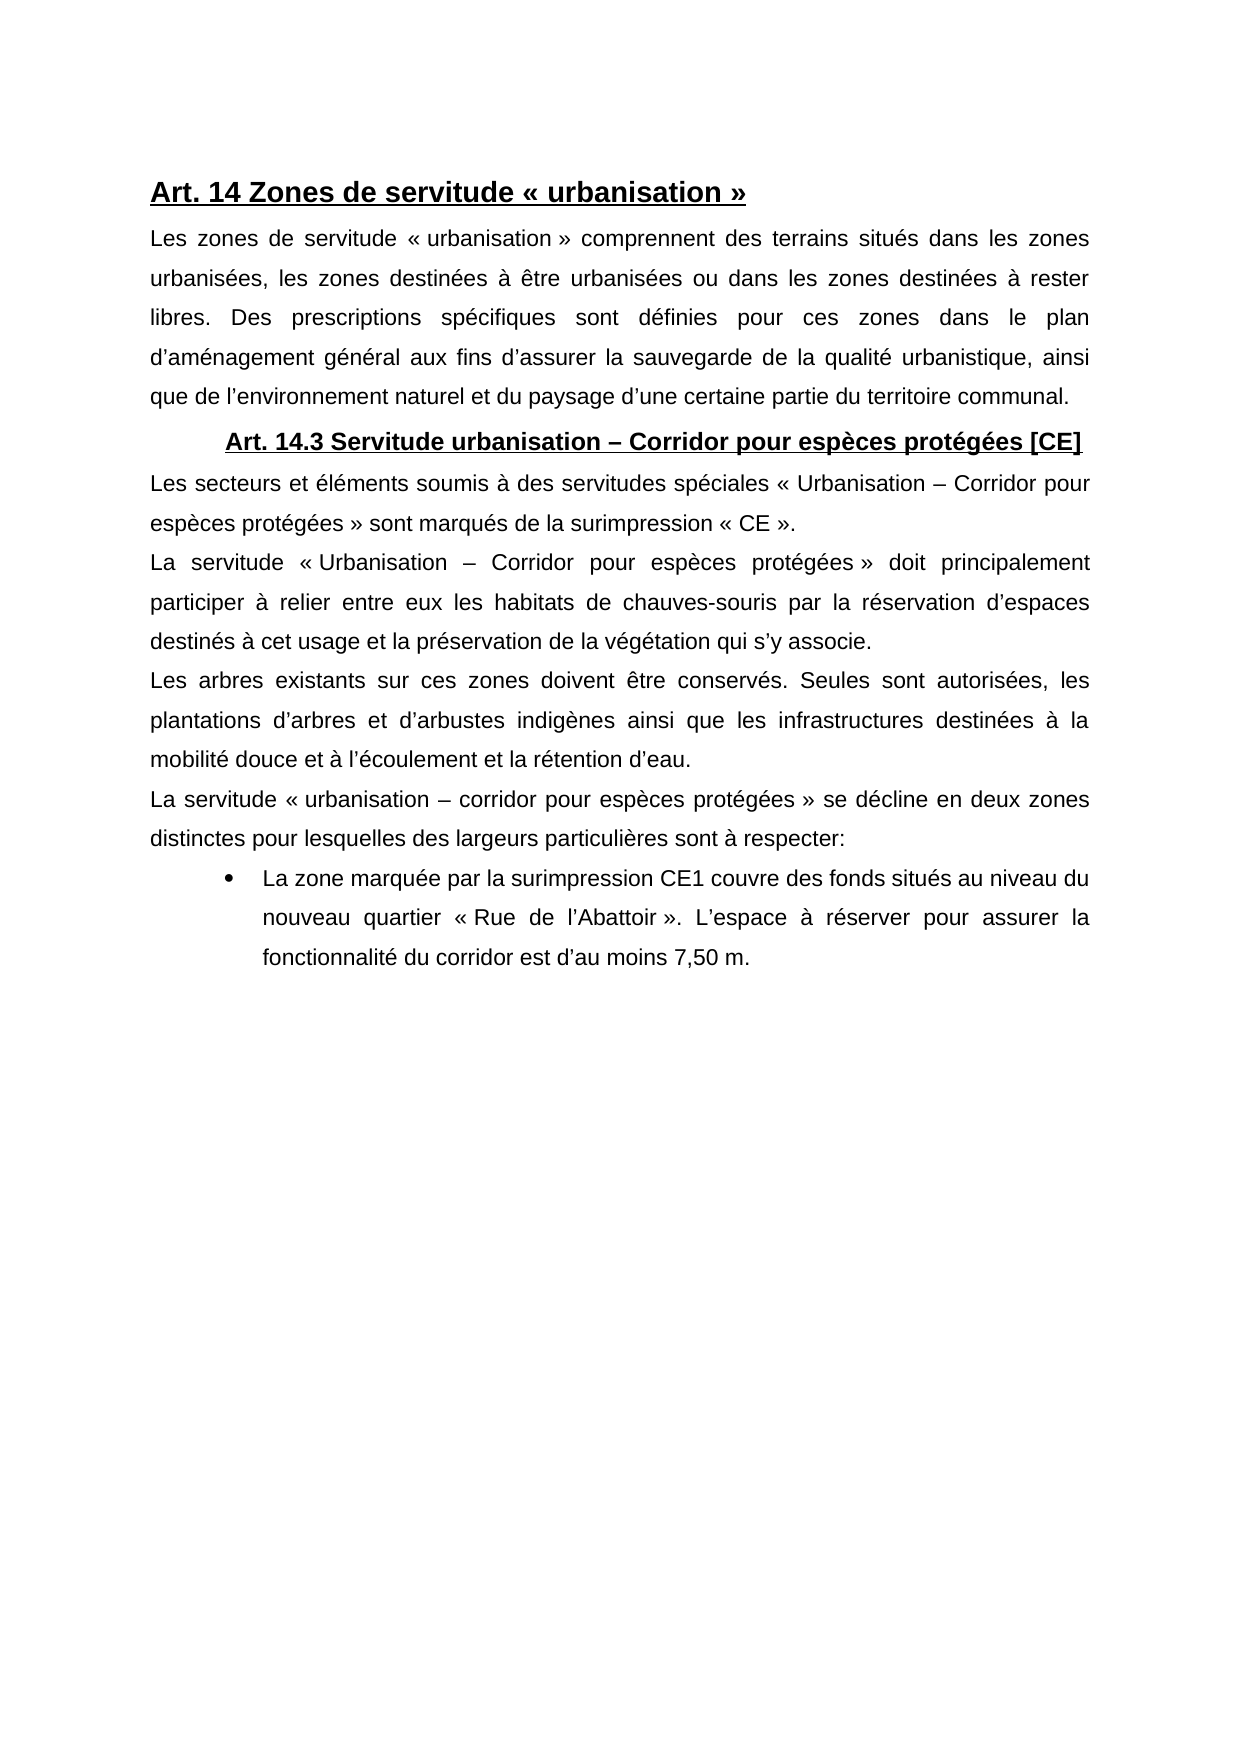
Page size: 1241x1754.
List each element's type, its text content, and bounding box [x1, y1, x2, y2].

text Les zones de servitude « urbanisation » comprennent des terrains situés dans les zones urbanisées, les zones destinées à être urbanisées ou dans les zones destinées à rester libres. Des prescriptions spécifiques sont définies pour ces zones dans le plan d’aménagement général aux fins d’assurer la sauvegarde de la qualité urbanistique, ainsi que de l’environnement naturel et du paysage d’une certaine partie du territoire communal. [150, 225, 1090, 409]
subtitle Art. 14.3 Servitude urbanisation – Corridor pour espèces protégées [CE] [225, 427, 1090, 456]
list La zone marquée par la surimpression CE1 couvre des fonds situés au niveau du nouveau quartier « Rue de l’Abattoir ». L’espace à réserver pour assurer la fonctionnalité du corridor est d’au moins 7,50 m. [225, 865, 1090, 970]
text Les secteurs et éléments soumis à des servitudes spéciales « Urbanisation – Corridor pour espèces protégées » sont marqués de la surimpression « CE ». [150, 470, 1090, 536]
subtitle Art. 14 Zones de servitude « urbanisation » [150, 175, 1090, 208]
text Les arbres existants sur ces zones doivent être conservés. Seules sont autorisées, les plantations d’arbres et d’arbustes indigènes ainsi que les infrastructures destinées à la mobilité douce et à l’écoulement et la rétention d’eau. [150, 667, 1090, 773]
text La servitude « urbanisation – corridor pour espèces protégées » se décline en deux zones distinctes pour lesquelles des largeurs particulières sont à respecter: [150, 786, 1090, 852]
text La servitude « Urbanisation – Corridor pour espèces protégées » doit principalement participer à relier entre eux les habitats de chauves-souris par la réservation d’espaces destinés à cet usage et la préservation de la végétation qui s’y associe. [150, 549, 1090, 654]
